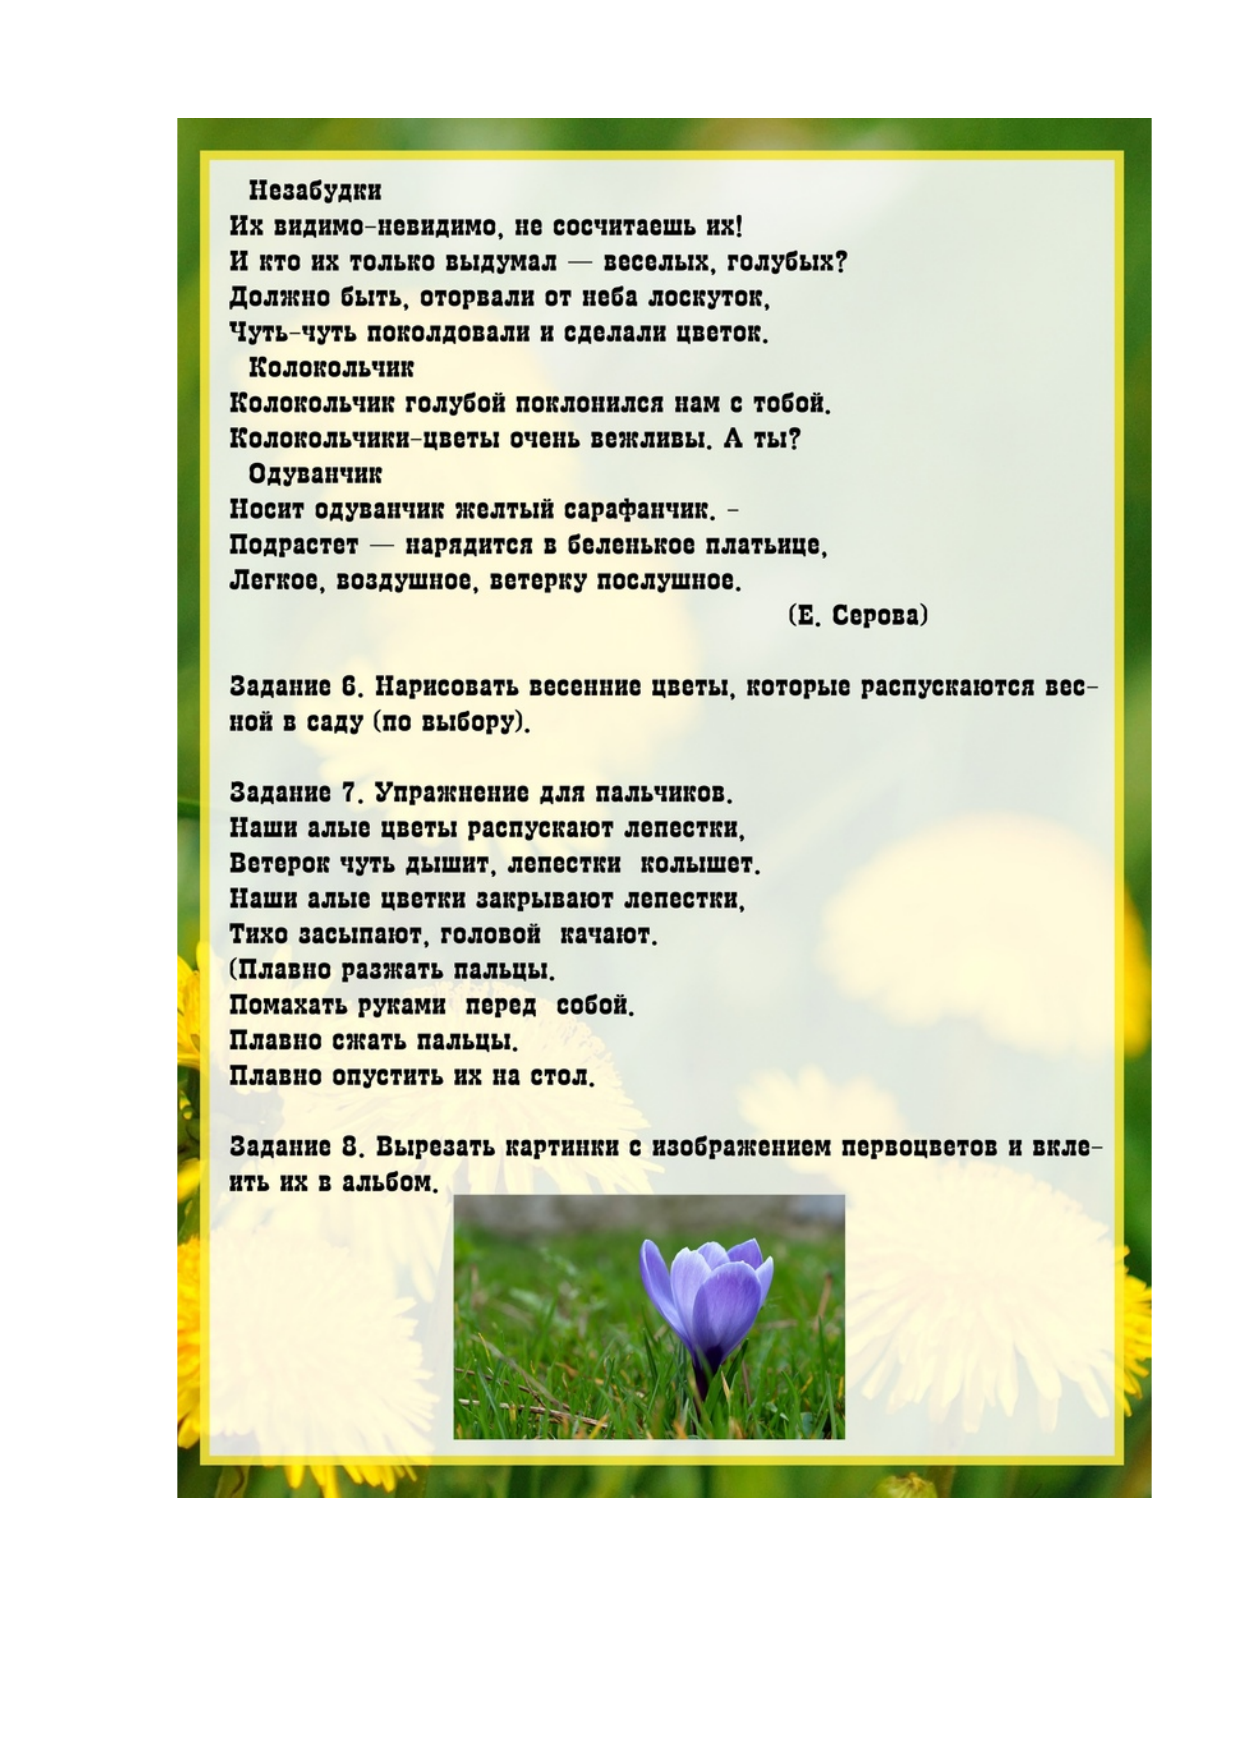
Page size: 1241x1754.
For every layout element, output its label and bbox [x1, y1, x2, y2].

picture [177, 118, 1152, 1498]
